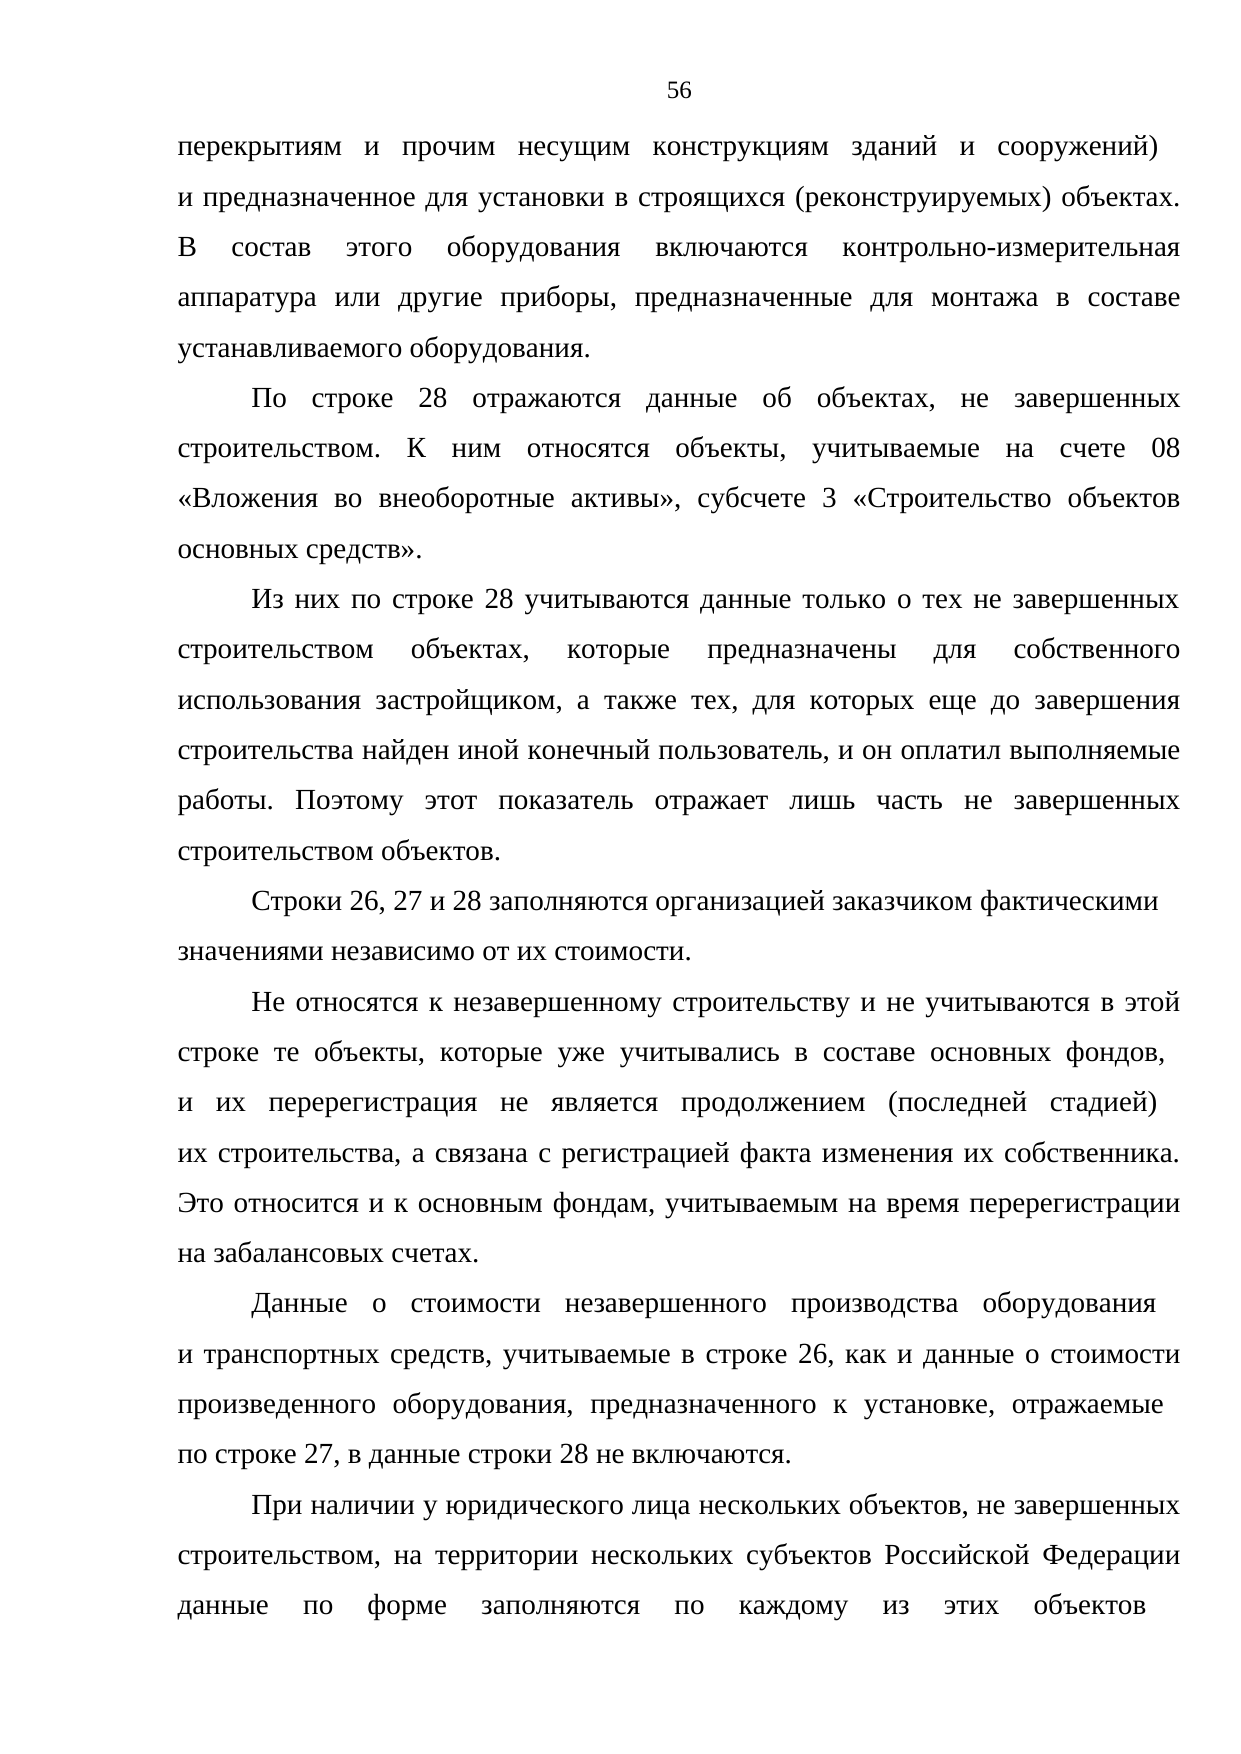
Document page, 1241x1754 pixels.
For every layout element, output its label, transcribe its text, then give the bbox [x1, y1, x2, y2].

text По строке 28 отражаются данные об объектах, не завершенных строительством. К ним относятся объекты, учитываемые на счете 08 «Вложения во внеоборотные активы», субсчете 3 «Строительство объектов основных средств». [177, 380, 1181, 564]
text Не относятся к незавершенному строительству и не учитываются в этой строке те объекты, которые уже учитывались в составе основных фондов, и их перерегистрация не является продолжением (последней стадией) их строительства, а связана с регистрацией факта изменения их собственника. Это относится и к основным фондам, учитываемым на время перерегистрации на забалансовых счетах. [177, 984, 1181, 1269]
text Из них по строке 28 учитываются данные только о тех не завершенных строительством объектах, которые предназначены для собственного использования застройщиком, а также тех, для которых еще до завершения строительства найден иной конечный пользователь, и он оплатил выполняемые работы. Поэтому этот показатель отражает лишь часть не завершенных строительством объектов. [177, 581, 1181, 866]
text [177, 1487, 1181, 1621]
text Данные о стоимости незавершенного производства оборудования и транспортных средств, учитываемые в строке 26, как и данные о стоимости произведенного оборудования, предназначенного к установке, отражаемые по строке 27, в данные строки 28 не включаются. [177, 1286, 1181, 1470]
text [177, 128, 1181, 363]
list Строки 26, 27 и 28 заполняются организацией заказчиком фактическими значениями независимо от их стоимости. [177, 883, 1181, 967]
